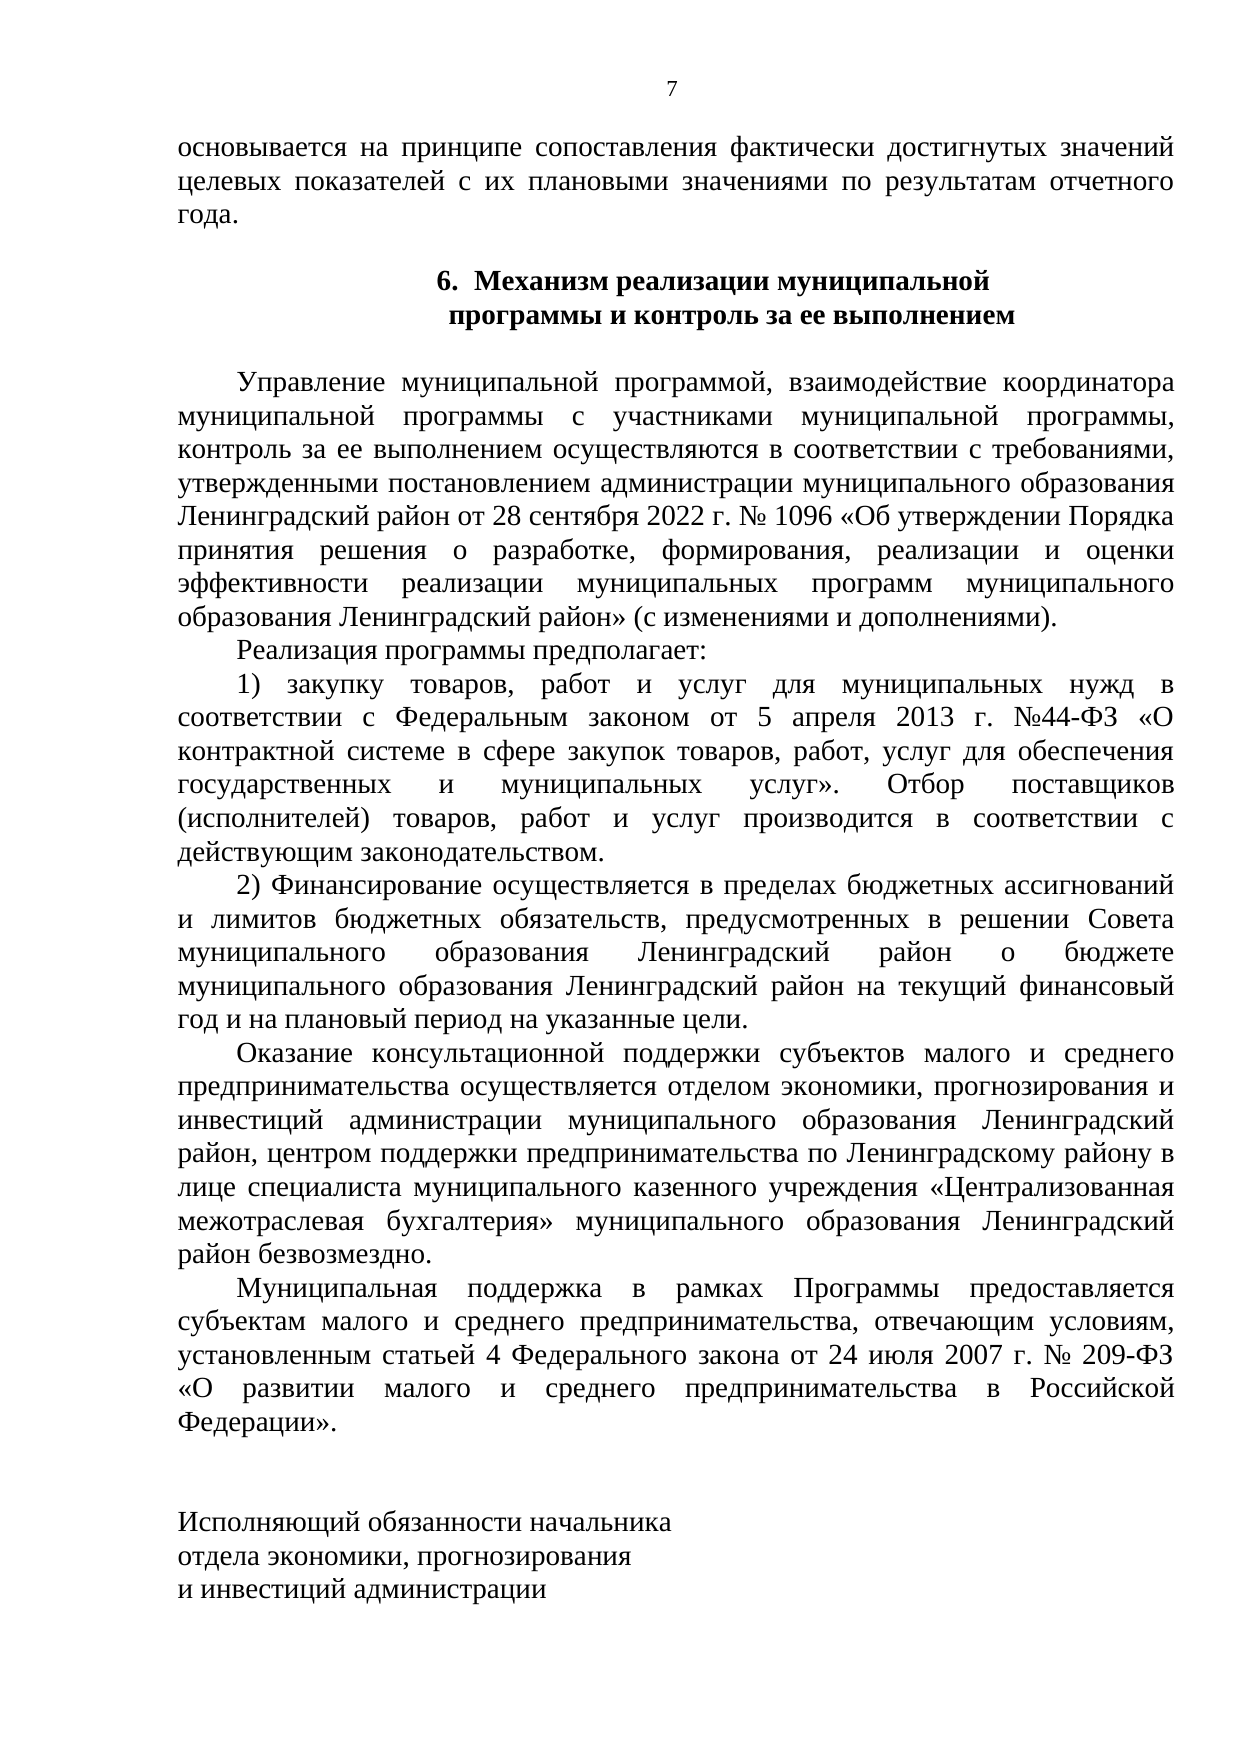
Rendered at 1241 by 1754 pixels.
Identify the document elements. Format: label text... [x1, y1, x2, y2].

list программы и контроль за ее выполнением [288, 297, 1175, 331]
text и инвестиций администрации [177, 1572, 1175, 1605]
text Муниципальная поддержка в рамках Программы предоставляется субъектам малого и среднего предпринимательства, отвечающим условиям, установленным статьей 4 Федерального закона от 24 июля 2007 г. № 209-ФЗ «О развитии малого и среднего предпринимательства в Российской Федерации». [177, 1270, 1175, 1437]
list Механизм реализации муниципальной [251, 263, 1175, 297]
text Исполняющий обязанности начальника [177, 1504, 1175, 1538]
text 2) Финансирование осуществляется в пределах бюджетных ассигнований и лимитов бюджетных обязательств, предусмотренных в решении Совета муниципального образования Ленинградский район о бюджете муниципального образования Ленинградский район на текущий финансовый год и на плановый период на указанные цели. [177, 867, 1175, 1035]
text 1) закупку товаров, работ и услуг для муниципальных нужд в соответствии с Федеральным законом от 5 апреля 2013 г. №44-ФЗ «О контрактной системе в сфере закупок товаров, работ, услуг для обеспечения государственных и муниципальных услуг». Отбор поставщиков (исполнителей) товаров, работ и услуг производится в соответствии с действующим законодательством. [177, 666, 1175, 867]
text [177, 129, 1175, 230]
text отдела экономики, прогнозирования [177, 1538, 1175, 1572]
text Оказание консультационной поддержки субъектов малого и среднего предпринимательства осуществляется отделом экономики, прогнозирования и инвестиций администрации муниципального образования Ленинградский район, центром поддержки предпринимательства по Ленинградскому району в лице специалиста муниципального казенного учреждения «Централизованная межотраслевая бухгалтерия» муниципального образования Ленинградский район безвозмездно. [177, 1035, 1175, 1270]
text Реализация программы предполагает: [177, 632, 1175, 666]
text Управление муниципальной программой, взаимодействие координатора муниципальной программы с участниками муниципальной программы, контроль за ее выполнением осуществляются в соответствии с требованиями, утвержденными постановлением администрации муниципального образования Ленинградский район от 28 сентября 2022 г. № 1096 «Об утверждении Порядка принятия решения о разработке, формирования, реализации и оценки эффективности реализации муниципальных программ муниципального образования Ленинградский район» (с изменениями и дополнениями). [177, 364, 1175, 632]
